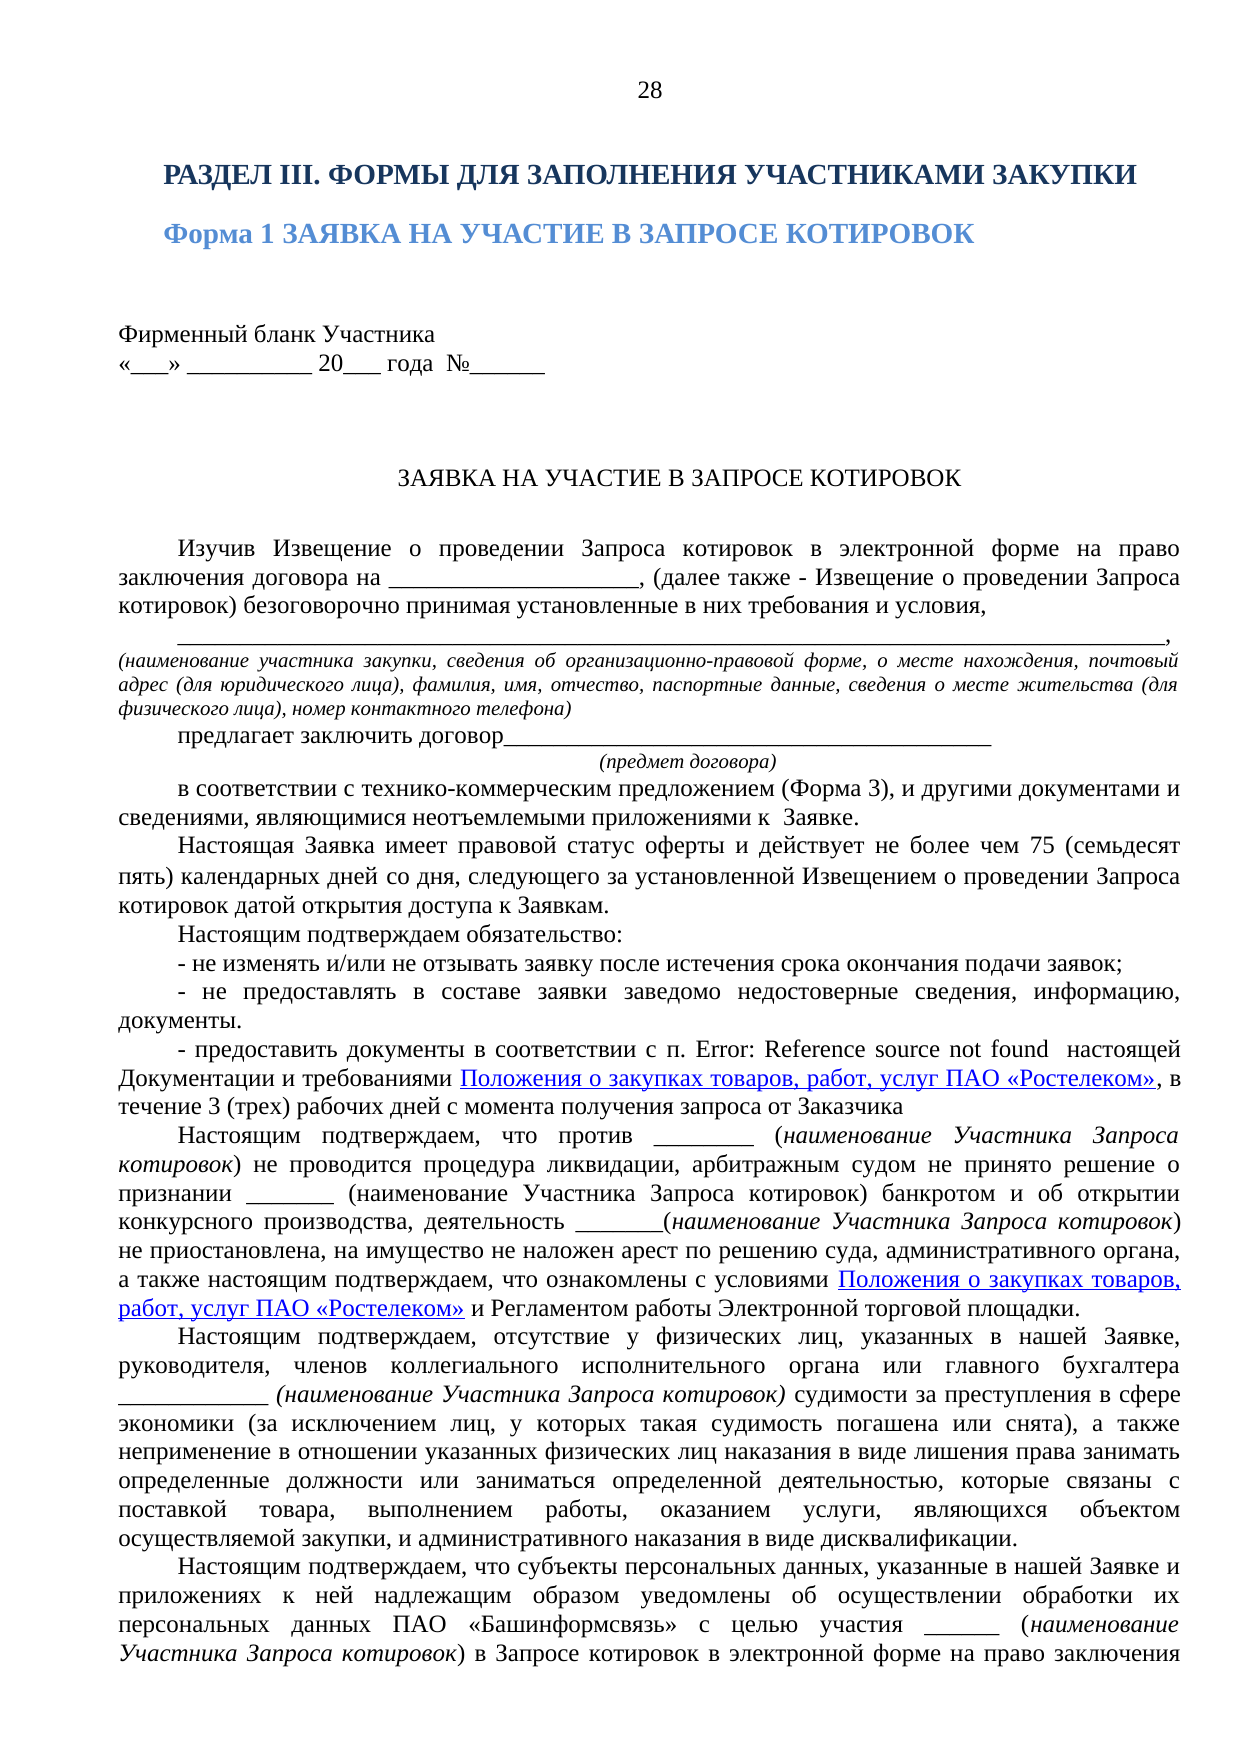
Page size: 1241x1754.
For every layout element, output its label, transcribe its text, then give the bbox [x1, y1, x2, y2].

text - не изменять и/или не отзывать заявку после истечения срока окончания подачи заявок; [118, 948, 1181, 976]
text в соответствии с технико-коммерческим предложением (Форма 3), и другими документами и сведениями, являющимися неотъемлемыми приложениями к Заявке. [118, 773, 1181, 830]
text ЗАЯВКА НА УЧАСТИЕ В ЗАПРОСЕ КОТИРОВОК [118, 463, 1181, 492]
text РАЗДЕЛ III. ФОРМЫ ДЛЯ ЗАПОЛНЕНИЯ УЧАСТНИКАМИ ЗАКУПКИ [163, 157, 1181, 191]
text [118, 1551, 1181, 1666]
text _______________________________________________________________________________, (наименование участника закупки, сведения об организационно-правовой форме, о месте нахождения, почтовый адрес (для юридического лица), фамилия, имя, отчество, паспортные данные, сведения о месте жительства (для физического лица), номер контактного телефона) [118, 619, 1181, 720]
text предлагает заключить договор_______________________________________ [118, 720, 1181, 749]
text (предмет договора) [118, 749, 1181, 773]
text - не предоставлять в составе заявки заведомо недостоверные сведения, информацию, документы. [118, 976, 1181, 1034]
text Настоящим подтверждаем, отсутствие у физических лиц, указанных в нашей Заявке, руководителя, членов коллегиального исполнительного органа или главного бухгалтера ____________ (наименование Участника Запроса котировок) судимости за преступления в сфере экономики (за исключением лиц, у которых такая судимость погашена или снята), а также неприменение в отношении указанных физических лиц наказания в виде лишения права занимать определенные должности или заниматься определенной деятельностью, которые связаны с поставкой товара, выполнением работы, оказанием услуги, являющихся объектом осуществляемой закупки, и административного наказания в виде дисквалификации. [118, 1321, 1181, 1551]
text «___» __________ 20___ года №______ [118, 348, 1181, 377]
text Настоящим подтверждаем обязательство: [118, 919, 1181, 948]
text Изучив Извещение о проведении Запроса котировок в электронной форме на право заключения договора на ____________________, (далее также - Извещение о проведении Запроса котировок) безоговорочно принимая установленные в них требования и условия, [118, 533, 1181, 619]
text Настоящим подтверждаем, что против ________ (наименование Участника Запроса котировок) не проводится процедура ликвидации, арбитражным судом не принято решение о признании _______ (наименование Участника Запроса котировок) банкротом и об открытии конкурсного производства, деятельность _______(наименование Участника Запроса котировок) не приостановлена, на имущество не наложен арест по решению суда, административного органа, а также настоящим подтверждаем, что ознакомлены с условиями Положения о закупках товаров, работ, услуг ПАО «Ростелеком» и Регламентом работы Электронной торговой площадки. [118, 1120, 1181, 1321]
text Настоящая Заявка имеет правовой статус оферты и действует не более чем 75 (семьдесят пять) календарных дней со дня, следующего за установленной Извещением о проведении Запроса котировок датой открытия доступа к Заявкам. [118, 830, 1181, 919]
text Фирменный бланк Участника [118, 319, 1181, 348]
text Форма 1 ЗАЯВКА НА УЧАСТИЕ В ЗАПРОСЕ КОТИРОВОК [163, 216, 1181, 249]
